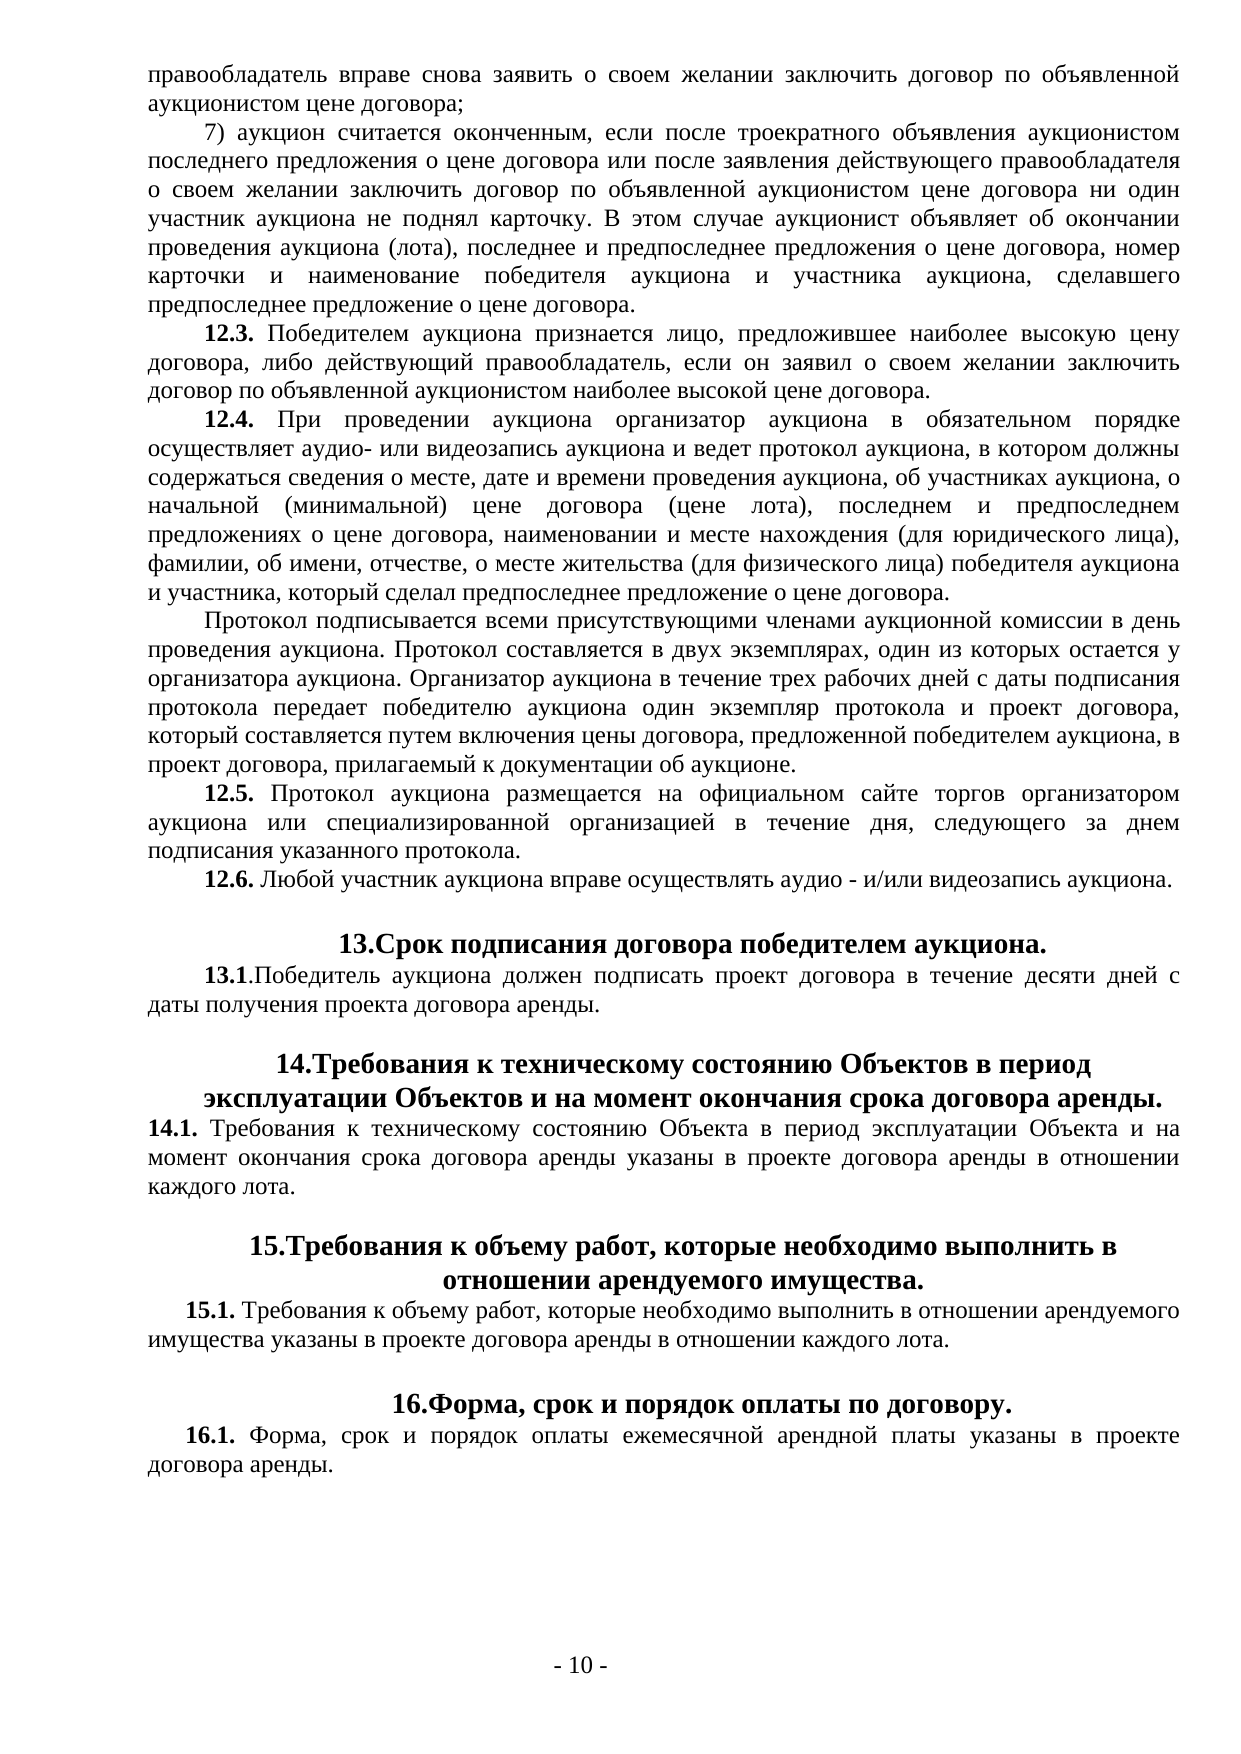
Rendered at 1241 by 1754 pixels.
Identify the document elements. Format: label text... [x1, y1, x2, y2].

text 12.5. Протокол аукциона размещается на официальном сайте торгов организатором аукциона или специализированной организацией в течение дня, следующего за днем подписания указанного протокола. [148, 778, 1181, 864]
text 12.3. Победителем аукциона признается лицо, предложившее наиболее высокую цену договора, либо действующий правообладатель, если он заявил о своем желании заключить договор по объявленной аукционистом наиболее высокой цене договора. [148, 318, 1181, 404]
text 14.1. Требования к техническому состоянию Объекта в период эксплуатации Объекта и на момент окончания срока договора аренды указаны в проекте договора аренды в отношении каждого лота. [148, 1113, 1181, 1199]
text 12.4. При проведении аукциона организатор аукциона в обязательном порядке осуществляет аудио- или видеозапись аукциона и ведет протокол аукциона, в котором должны содержаться сведения о месте, дате и времени проведения аукциона, об участниках аукциона, о начальной (минимальной) цене договора (цене лота), последнем и предпоследнем предложениях о цене договора, наименовании и месте нахождения (для юридического лица), фамилии, об имени, отчестве, о месте жительства (для физического лица) победителя аукциона и участника, который сделал предпоследнее предложение о цене договора. [148, 404, 1181, 605]
text 12.6. Любой участник аукциона вправе осуществлять аудио - и/или видеозапись аукциона. [148, 864, 1181, 893]
text 16.Форма, срок и порядок оплаты по договору. [223, 1386, 1181, 1420]
text 15.Требования к объему работ, которые необходимо выполнить в отношении арендуемого имущества. [185, 1228, 1181, 1295]
text 15.1. Требования к объему работ, которые необходимо выполнить в отношении арендуемого имущества указаны в проекте договора аренды в отношении каждого лота. [148, 1295, 1181, 1353]
text 13.1.Победитель аукциона должен подписать проект договора в течение десяти дней с даты получения проекта договора аренды. [148, 960, 1181, 1017]
text 14.Требования к техническому состоянию Объектов в период эксплуатации Объектов и на момент окончания срока договора аренды. [185, 1046, 1181, 1113]
text Протокол подписывается всеми присутствующими членами аукционной комиссии в день проведения аукциона. Протокол составляется в двух экземплярах, один из которых остается у организатора аукциона. Организатор аукциона в течение трех рабочих дней с даты подписания протокола передает победителю аукциона один экземпляр протокола и проект договора, который составляется путем включения цены договора, предложенной победителем аукциона, в проект договора, прилагаемый к документации об аукционе. [148, 605, 1181, 778]
text 7) аукцион считается оконченным, если после троекратного объявления аукционистом последнего предложения о цене договора или после заявления действующего правообладателя о своем желании заключить договор по объявленной аукционистом цене договора ни один участник аукциона не поднял карточку. В этом случае аукционист объявляет об окончании проведения аукциона (лота), последнее и предпоследнее предложения о цене договора, номер карточки и наименование победителя аукциона и участника аукциона, сделавшего предпоследнее предложение о цене договора. [148, 117, 1181, 318]
text 13.Срок подписания договора победителем аукциона. [148, 926, 1181, 960]
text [148, 59, 1181, 117]
text 16.1. Форма, срок и порядок оплаты ежемесячной арендной платы указаны в проекте договора аренды. [148, 1420, 1181, 1477]
